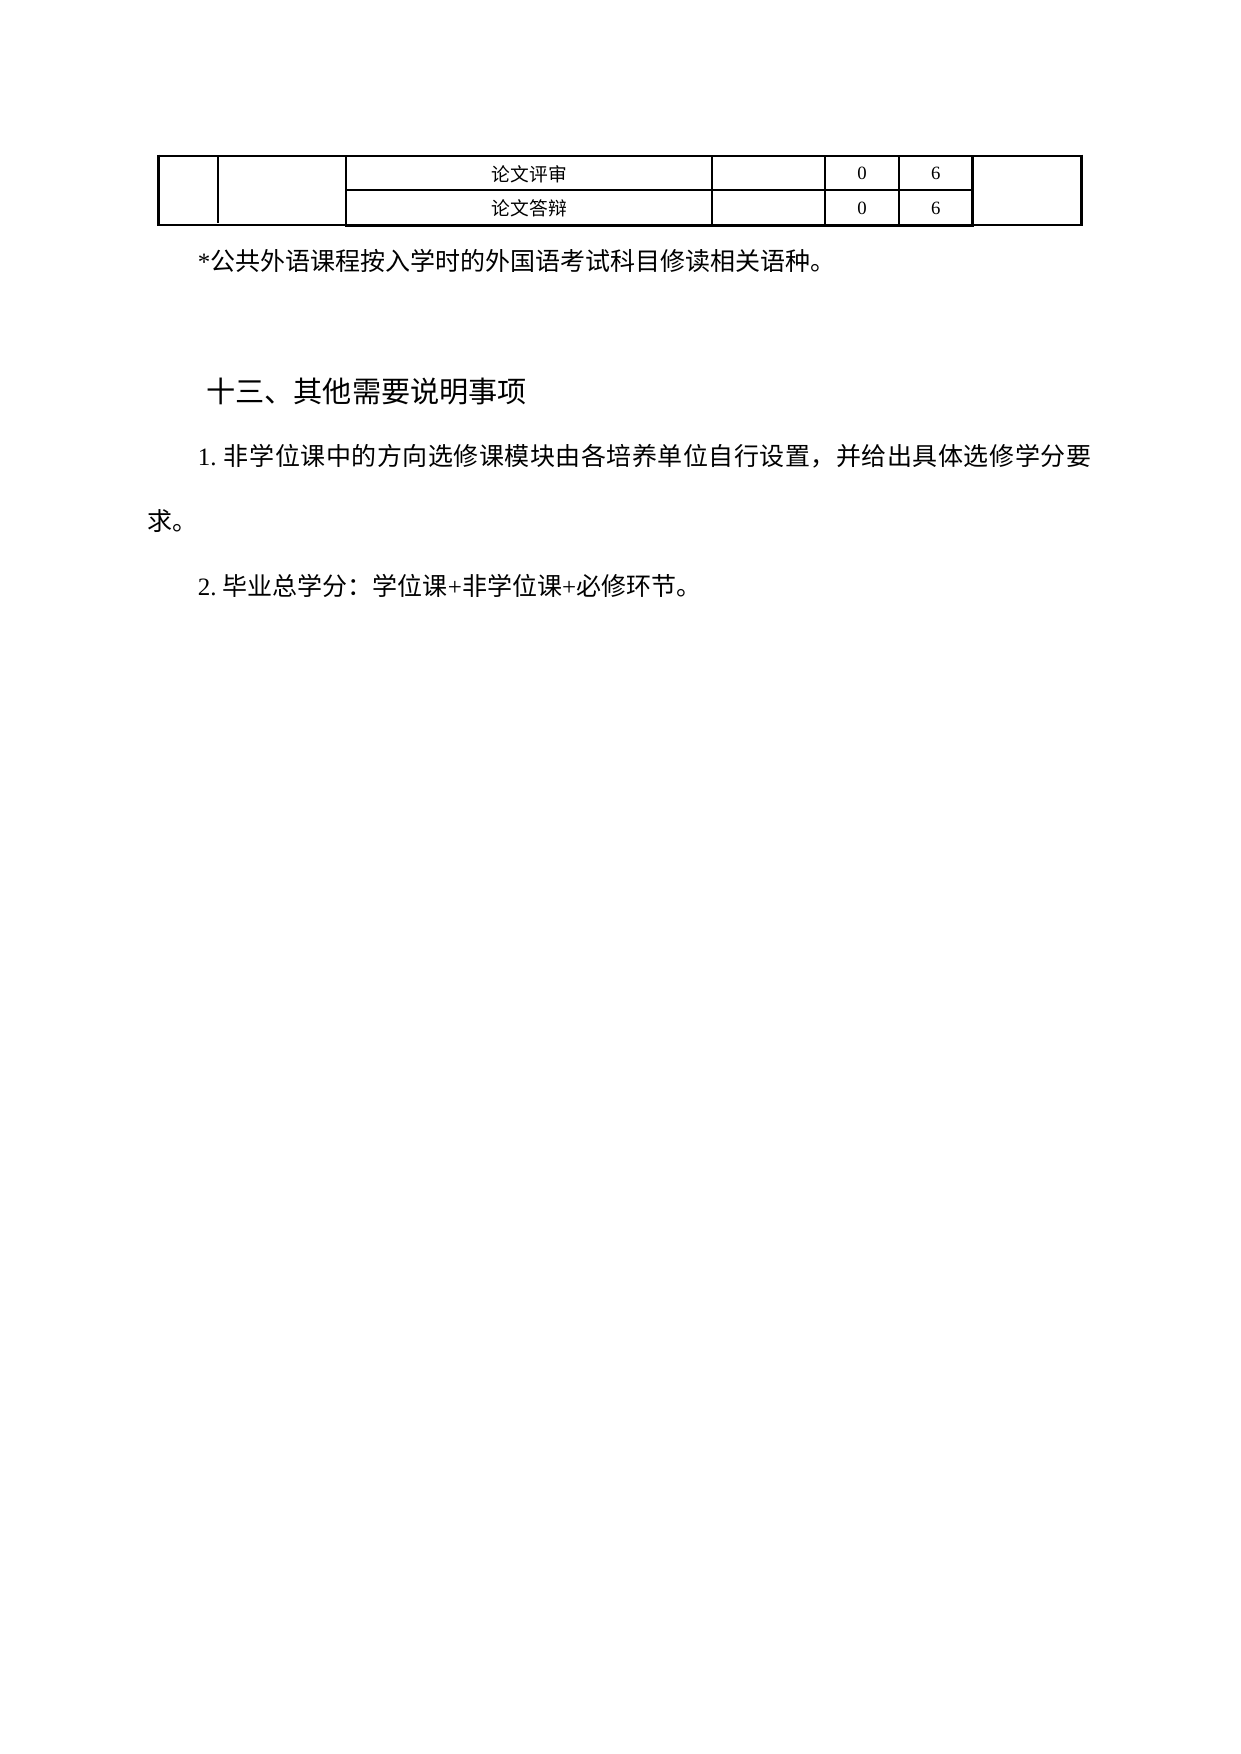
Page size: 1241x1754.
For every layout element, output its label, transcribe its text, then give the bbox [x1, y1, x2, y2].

table_cell 6 [900, 191, 971, 224]
text 1. 非学位课中的方向选修课模块由各培养单位自行设置，并给出具体选修学分要求。 [148, 422, 1092, 552]
table_cell 0 [826, 191, 898, 224]
table_cell 0 [826, 157, 898, 189]
table_cell 论文评审 [347, 157, 711, 189]
table_cell [713, 191, 824, 224]
text 2. 毕业总学分：学位课+非学位课+必修环节。 [148, 552, 1092, 617]
text *公共外语课程按入学时的外国语考试科目修读相关语种。 [148, 227, 1092, 292]
table_cell 6 [900, 157, 971, 189]
table_cell [713, 157, 824, 189]
table_cell 论文答辩 [347, 191, 711, 224]
text 十三、其他需要说明事项 [148, 357, 1092, 422]
